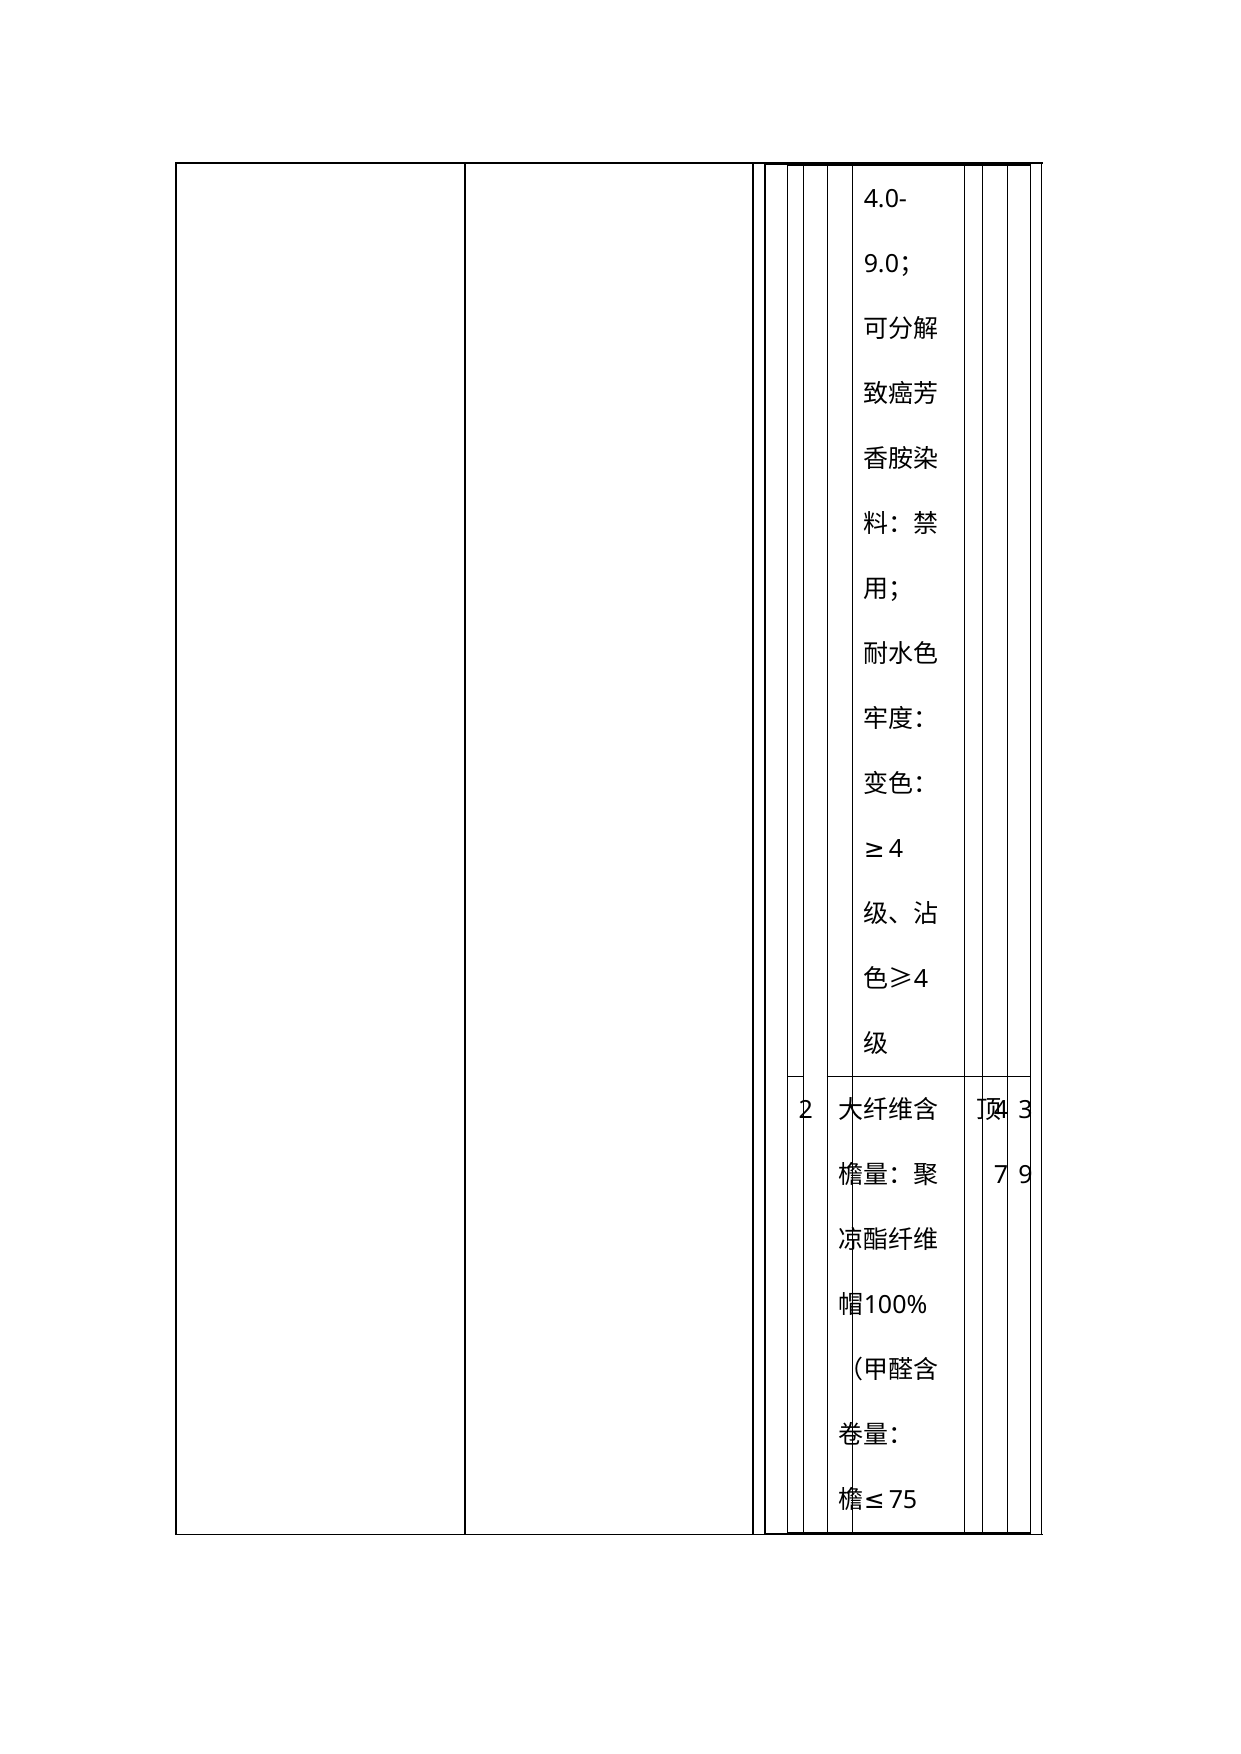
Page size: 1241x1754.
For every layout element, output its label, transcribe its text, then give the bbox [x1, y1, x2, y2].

table_cell [177, 164, 464, 1534]
table_cell [754, 164, 764, 1534]
table_cell 1 [466, 164, 752, 1534]
table_cell [1031, 164, 1041, 1534]
